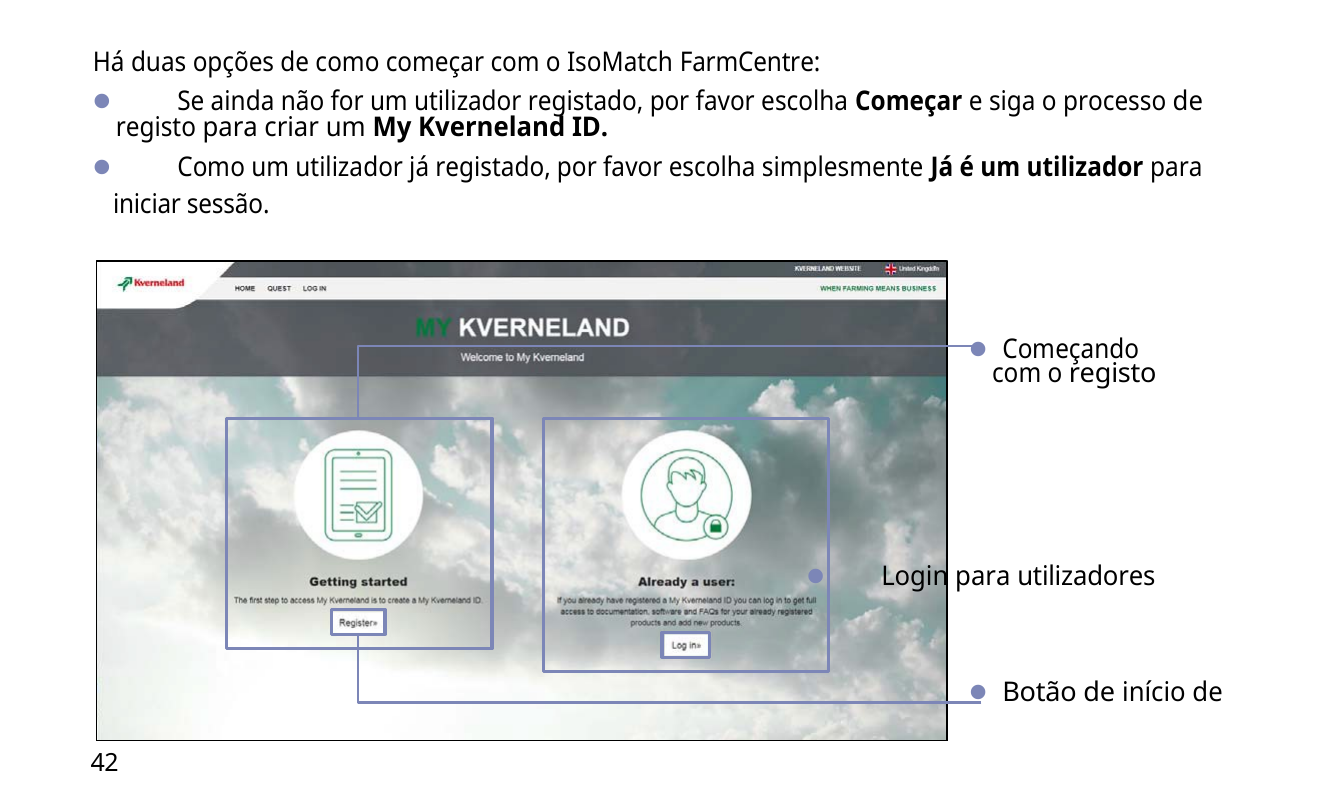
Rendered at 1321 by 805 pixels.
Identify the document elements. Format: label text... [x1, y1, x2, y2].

picture [359, 347, 946, 557]
list Login para utilizadores [27, 557, 1155, 594]
picture [359, 594, 946, 701]
picture [228, 594, 490, 647]
list Começando com o registo [969, 337, 1194, 390]
list Se ainda não for um utilizador registado, por favor escolha Começar e siga o processo de registo para criar um My Kverneland ID. [92, 89, 1217, 144]
picture [545, 594, 827, 670]
picture [333, 611, 383, 633]
picture [97, 594, 946, 740]
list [969, 673, 1258, 710]
picture [545, 420, 827, 557]
list Como um utilizador já registado, por favor escolha simplesmente Já é um utilizador para iniciar sessão. [92, 148, 1258, 221]
picture [97, 262, 946, 557]
picture [228, 420, 490, 557]
text Há duas opções de como começar com o IsoMatch FarmCentre: [93, 43, 1258, 80]
